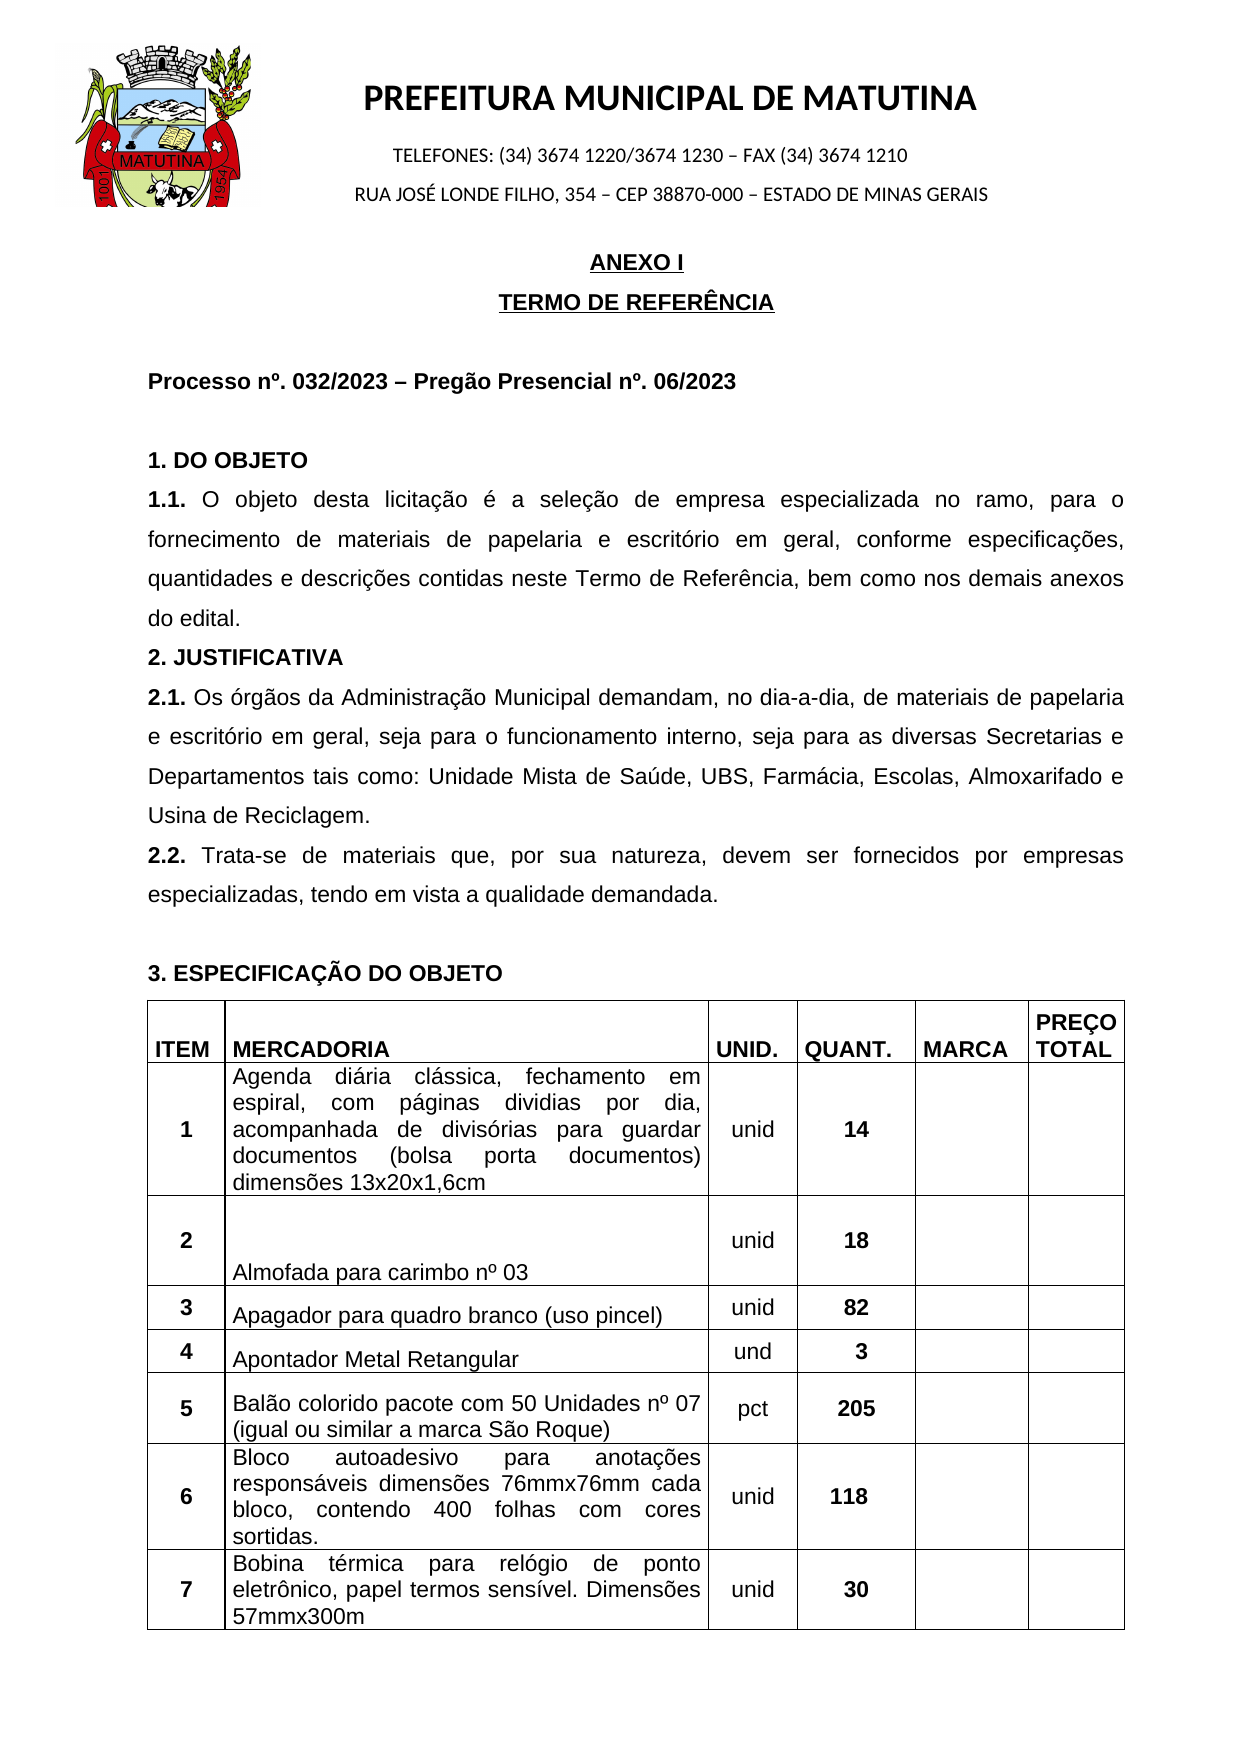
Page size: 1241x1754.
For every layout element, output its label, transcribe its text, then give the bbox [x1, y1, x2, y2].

table_cell Agenda diária clássica, fechamento em espiral, com páginas dividias por dia, acompanhada de divisórias para guardar documentos (bolsa porta documentos) dimensões 13x20x1,6cm [226, 1063, 708, 1195]
table_cell unid [709, 1063, 797, 1195]
table_cell 7 [148, 1550, 224, 1629]
table_cell [916, 1063, 1028, 1195]
table_header PREÇO TOTAL [1029, 1001, 1124, 1062]
text 1. DO OBJETO [148, 447, 1125, 473]
table_cell pct [709, 1373, 797, 1443]
table_cell 118 [798, 1444, 915, 1549]
table_cell unid [709, 1550, 797, 1629]
table_cell Bloco autoadesivo para anotações responsáveis dimensões 76mmx76mm cada bloco, contendo 400 folhas com cores sortidas. [226, 1444, 708, 1549]
table_cell [916, 1286, 1028, 1328]
table_cell 3 [148, 1286, 224, 1328]
table_cell [916, 1373, 1028, 1443]
table_cell Apagador para quadro branco (uso pincel) [226, 1286, 708, 1328]
table_cell [1029, 1373, 1124, 1443]
table_cell 14 [798, 1063, 915, 1195]
table_cell [916, 1550, 1028, 1629]
picture [54, 43, 261, 207]
table_cell 2 [148, 1196, 224, 1285]
table_cell [916, 1196, 1028, 1285]
table_header QUANT. [798, 1001, 915, 1062]
text ANEXO I [148, 249, 1125, 276]
table_cell 4 [148, 1330, 224, 1372]
table_cell 30 [798, 1550, 915, 1629]
table_cell [1029, 1330, 1124, 1372]
text 1.1. O objeto desta licitação é a seleção de empresa especializada no ramo, para o fornecimento de materiais de papelaria e escritório em geral, conforme especificações, quantidades e descrições contidas neste Termo de Referência, bem como nos demais anexos do edital. [148, 486, 1125, 631]
table_cell [916, 1444, 1028, 1549]
text 2.1. Os órgãos da Administração Municipal demandam, no dia-a-dia, de materiais de papelaria e escritório em geral, seja para o funcionamento interno, seja para as diversas Secretarias e Departamentos tais como: Unidade Mista de Saúde, UBS, Farmácia, Escolas, Almoxarifado e Usina de Reciclagem. [148, 684, 1125, 828]
text 2. JUSTIFICATIVA [148, 644, 1125, 671]
table_cell [1029, 1550, 1124, 1629]
table_cell 3 [798, 1330, 915, 1372]
table_cell [1029, 1286, 1124, 1328]
table_cell Almofada para carimbo nº 03 [226, 1196, 708, 1285]
table_cell unid [709, 1196, 797, 1285]
table_header ITEM [148, 1001, 224, 1062]
table_header MARCA [916, 1001, 1028, 1062]
text Processo nº. 032/2023 – Pregão Presencial nº. 06/2023 [148, 368, 1125, 394]
text TERMO DE REFERÊNCIA [148, 289, 1125, 315]
text 3. ESPECIFICAÇÃO DO OBJETO [148, 960, 1125, 986]
table_cell [1029, 1063, 1124, 1195]
table_header UNID. [709, 1001, 797, 1062]
table_cell 1 [148, 1063, 224, 1195]
table_header MERCADORIA [226, 1001, 708, 1062]
table_cell 6 [148, 1444, 224, 1549]
table_cell 5 [148, 1373, 224, 1443]
text 2.2. Trata-se de materiais que, por sua natureza, devem ser fornecidos por empresas especializadas, tendo em vista a qualidade demandada. [148, 842, 1125, 907]
table_cell [916, 1330, 1028, 1372]
table_cell unid [709, 1444, 797, 1549]
table_cell unid [709, 1286, 797, 1328]
table_cell 18 [798, 1196, 915, 1285]
table_cell [1029, 1196, 1124, 1285]
table_cell Balão colorido pacote com 50 Unidades nº 07 (igual ou similar a marca São Roque) [226, 1373, 708, 1443]
table_cell Apontador Metal Retangular [226, 1330, 708, 1372]
table_cell 205 [798, 1373, 915, 1443]
table_cell und [709, 1330, 797, 1372]
table_cell Bobina térmica para relógio de ponto eletrônico, papel termos sensível. Dimensões 57mmx300m [226, 1550, 708, 1629]
table_cell 82 [798, 1286, 915, 1328]
table_cell [1029, 1444, 1124, 1549]
